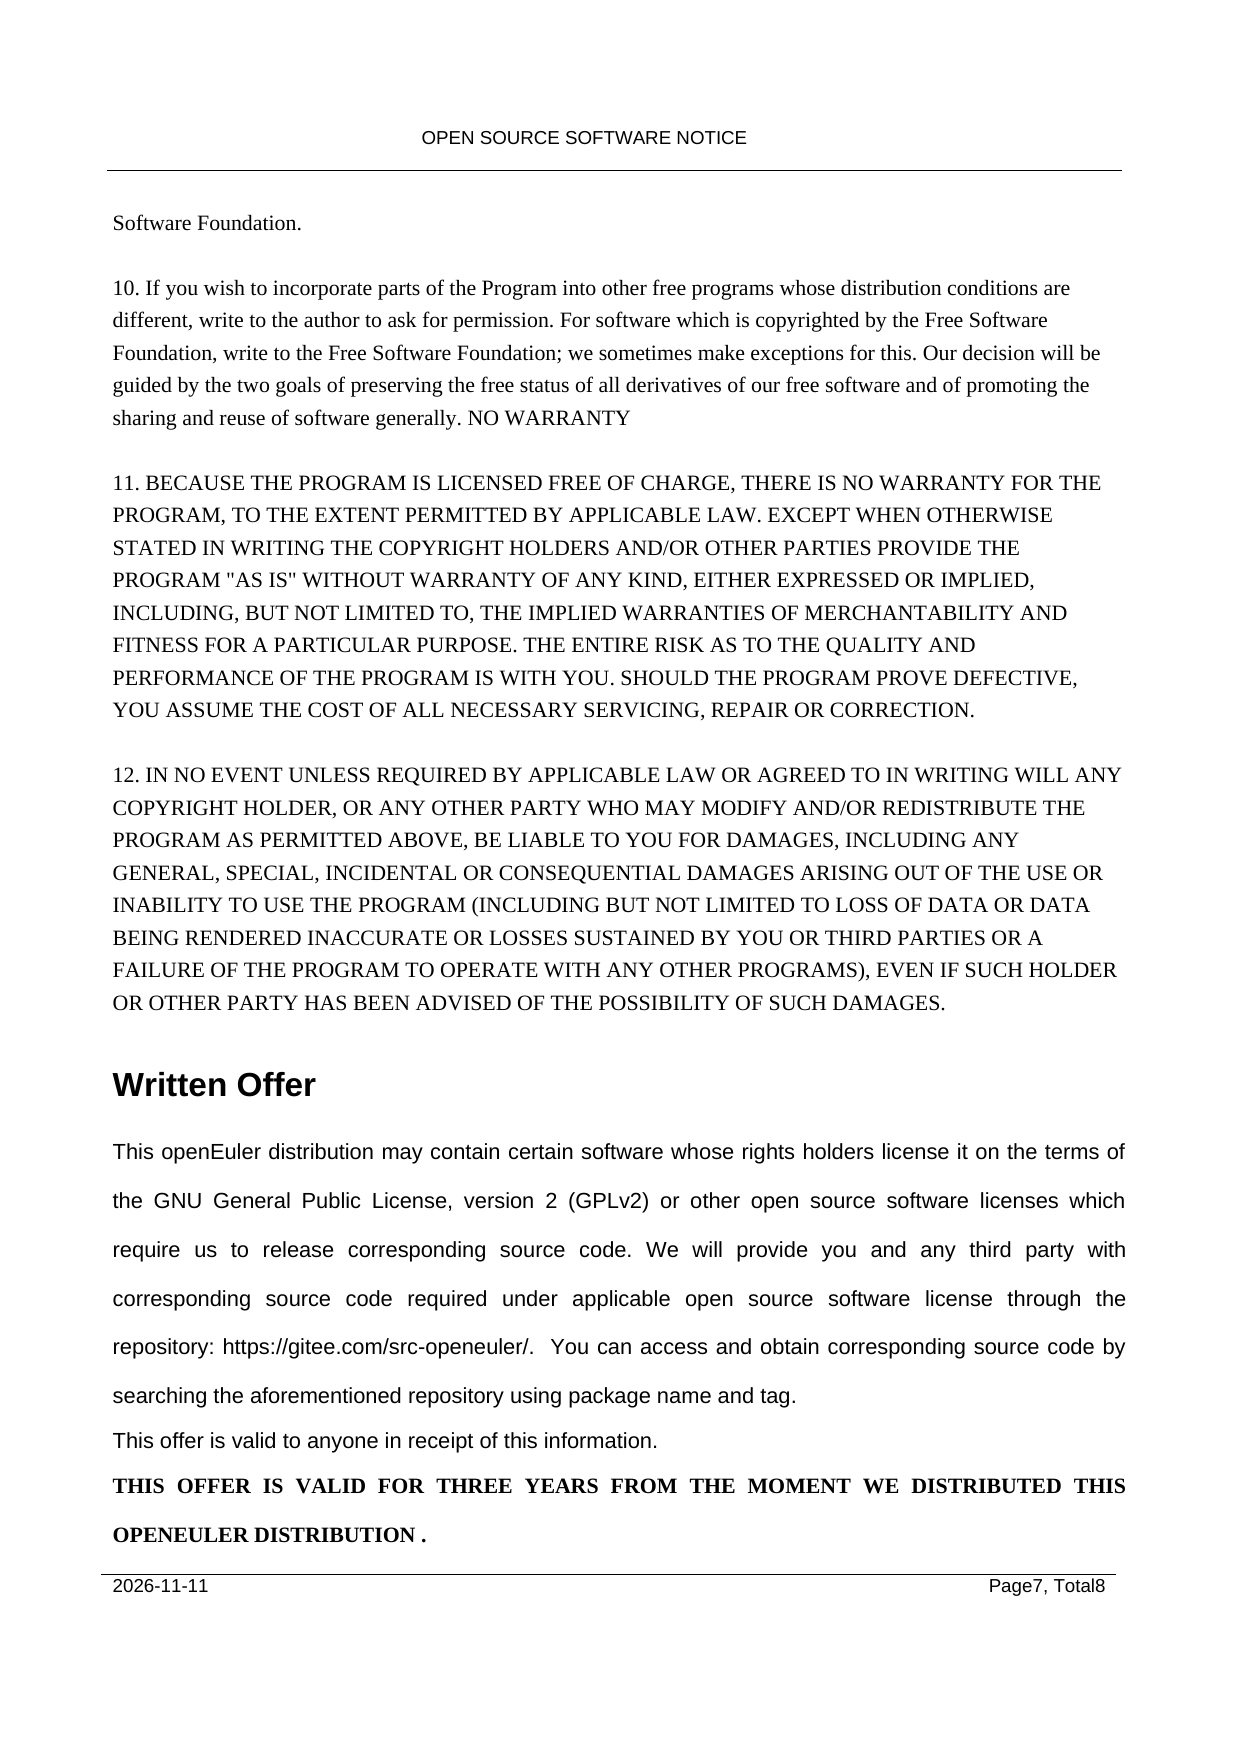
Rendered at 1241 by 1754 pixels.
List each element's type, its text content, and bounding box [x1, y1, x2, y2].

text THIS OFFER IS VALID FOR THREE YEARS FROM THE MOMENT WE DISTRIBUTED THIS OPENEULER DISTRIBUTION . [112, 1469, 1128, 1551]
text Written Offer [112, 1051, 1128, 1116]
text This openEuler distribution may contain certain software whose rights holders license it on the terms of the GNU General Public License, version 2 (GPLv2) or other open source software licenses which require us to release corresponding source code. We will provide you and any third party with corresponding source code required under applicable open source software license through the repository: https://gitee.com/src-openeuler/. You can access and obtain corresponding source code by searching the aforementioned repository using package name and tag. [112, 1136, 1128, 1412]
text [112, 206, 1128, 1051]
text This offer is valid to anyone in receipt of this information. [112, 1424, 1128, 1457]
